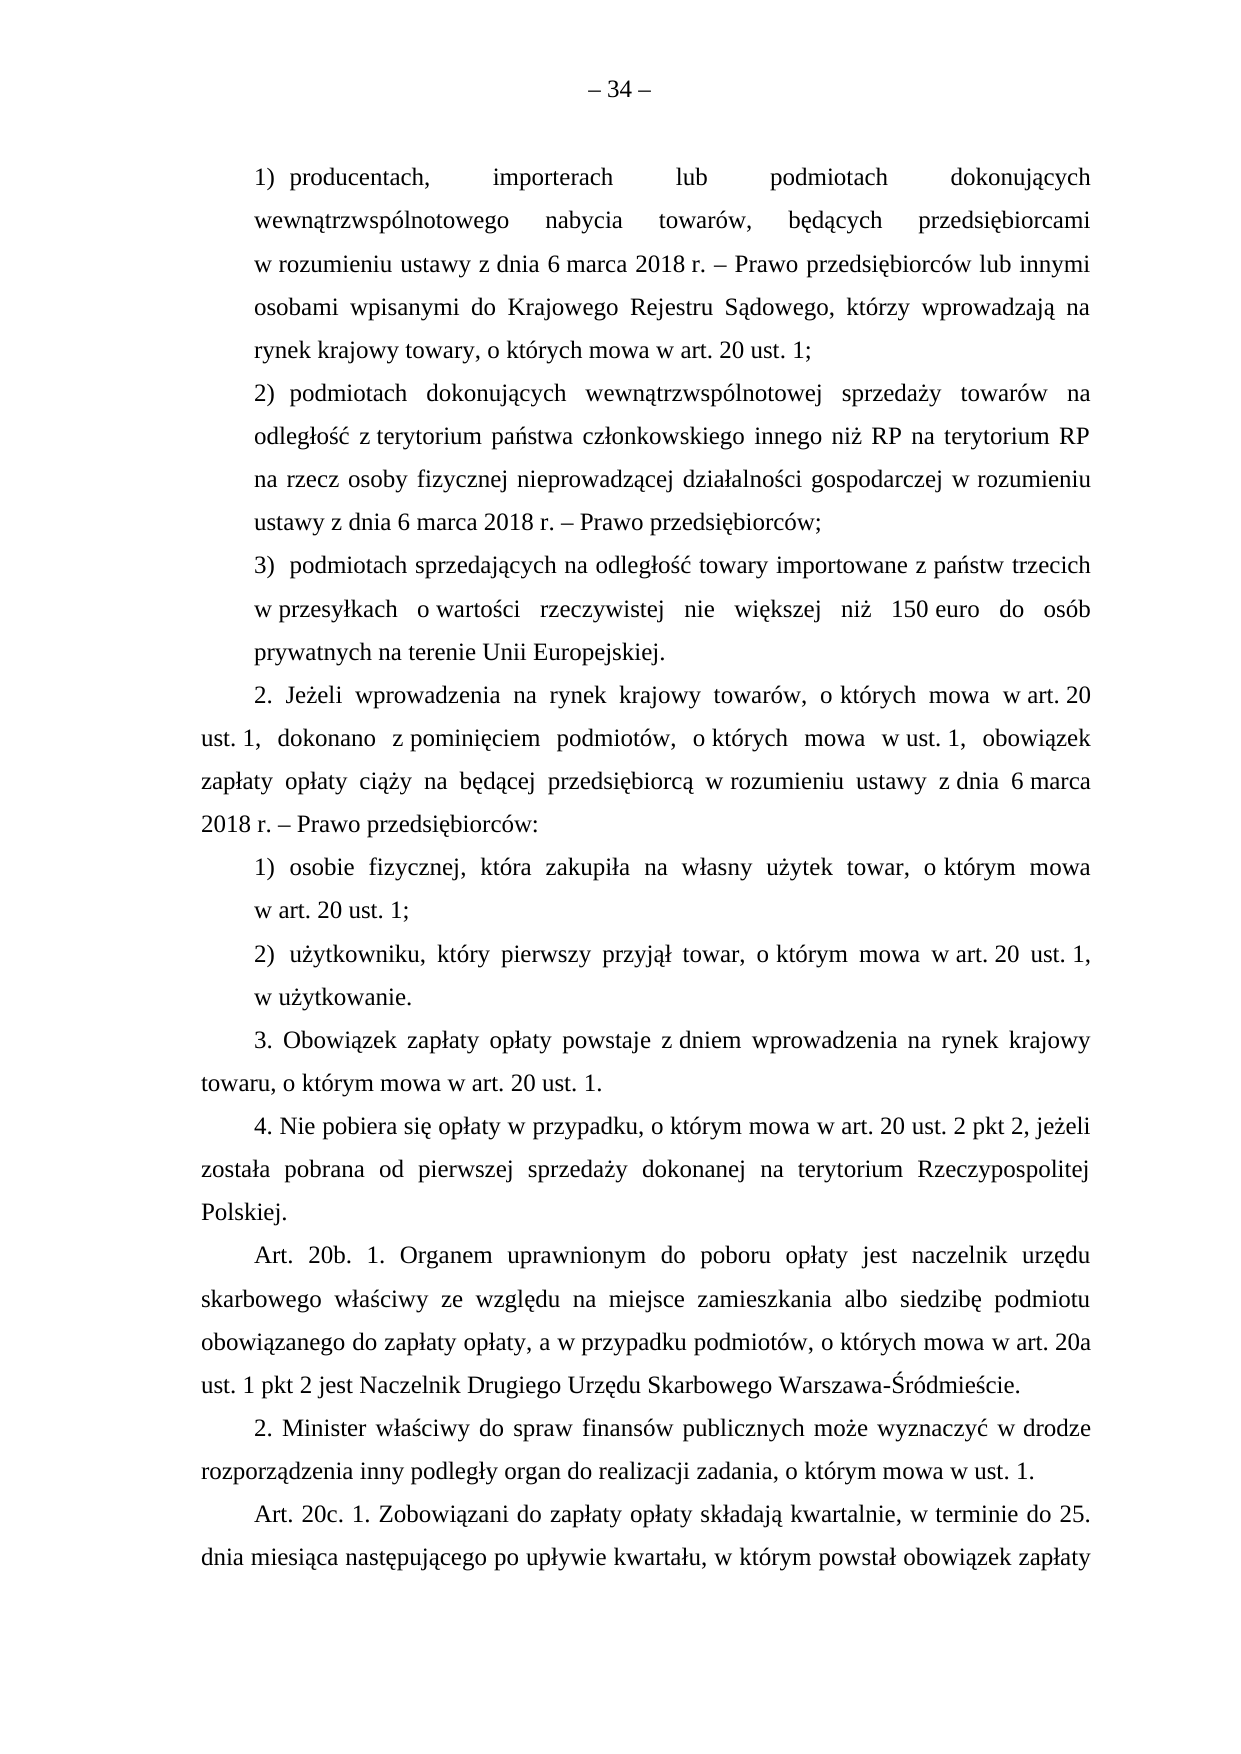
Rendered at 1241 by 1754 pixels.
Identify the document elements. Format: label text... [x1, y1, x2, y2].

text 1) producentach, importerach lub podmiotach dokonujących wewnątrzwspólnotowego nabycia towarów, będących przedsiębiorcami w rozumieniu ustawy z dnia 6 marca 2018 r. – Prawo przedsiębiorców lub innymi osobami wpisanymi do Krajowego Rejestru Sądowego, którzy wprowadzają na rynek krajowy towary, o których mowa w art. 20 ust. 1; [254, 162, 1091, 364]
text 2) podmiotach dokonujących wewnątrzwspólnotowej sprzedaży towarów na odległość z terytorium państwa członkowskiego innego niż RP na terytorium RP na rzecz osoby fizycznej nieprowadzącej działalności gospodarczej w rozumieniu ustawy z dnia 6 marca 2018 r. – Prawo przedsiębiorców; [254, 378, 1091, 536]
text 4. Nie pobiera się opłaty w przypadku, o którym mowa w art. 20 ust. 2 pkt 2, jeżeli została pobrana od pierwszej sprzedaży dokonanej na terytorium Rzeczypospolitej Polskiej. [201, 1111, 1091, 1226]
text 2. Jeżeli wprowadzenia na rynek krajowy towarów, o których mowa w art. 20 ust. 1, dokonano z pominięciem podmiotów, o których mowa w ust. 1, obowiązek zapłaty opłaty ciąży na będącej przedsiębiorcą w rozumieniu ustawy z dnia 6 marca 2018 r. – Prawo przedsiębiorców: [201, 680, 1091, 838]
text 1) osobie fizycznej, która zakupiła na własny użytek towar, o którym mowa w art. 20 ust. 1; [254, 852, 1091, 924]
text Art. 20b. 1. Organem uprawnionym do poboru opłaty jest naczelnik urzędu skarbowego właściwy ze względu na miejsce zamieszkania albo siedzibę podmiotu obowiązanego do zapłaty opłaty, a w przypadku podmiotów, o których mowa w art. 20a ust. 1 pkt 2 jest Naczelnik Drugiego Urzędu Skarbowego Warszawa-Śródmieście. [201, 1241, 1091, 1399]
text 3) podmiotach sprzedających na odległość towary importowane z państw trzecich w przesyłkach o wartości rzeczywistej nie większej niż 150 euro do osób prywatnych na terenie Unii Europejskiej. [254, 551, 1091, 666]
text 2) użytkowniku, który pierwszy przyjął towar, o którym mowa w art. 20 ust. 1, w użytkowanie. [254, 939, 1091, 1011]
text 3. Obowiązek zapłaty opłaty powstaje z dniem wprowadzenia na rynek krajowy towaru, o którym mowa w art. 20 ust. 1. [201, 1025, 1091, 1097]
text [201, 1499, 1091, 1571]
text 2. Minister właściwy do spraw finansów publicznych może wyznaczyć w drodze rozporządzenia inny podległy organ do realizacji zadania, o którym mowa w ust. 1. [201, 1413, 1091, 1485]
